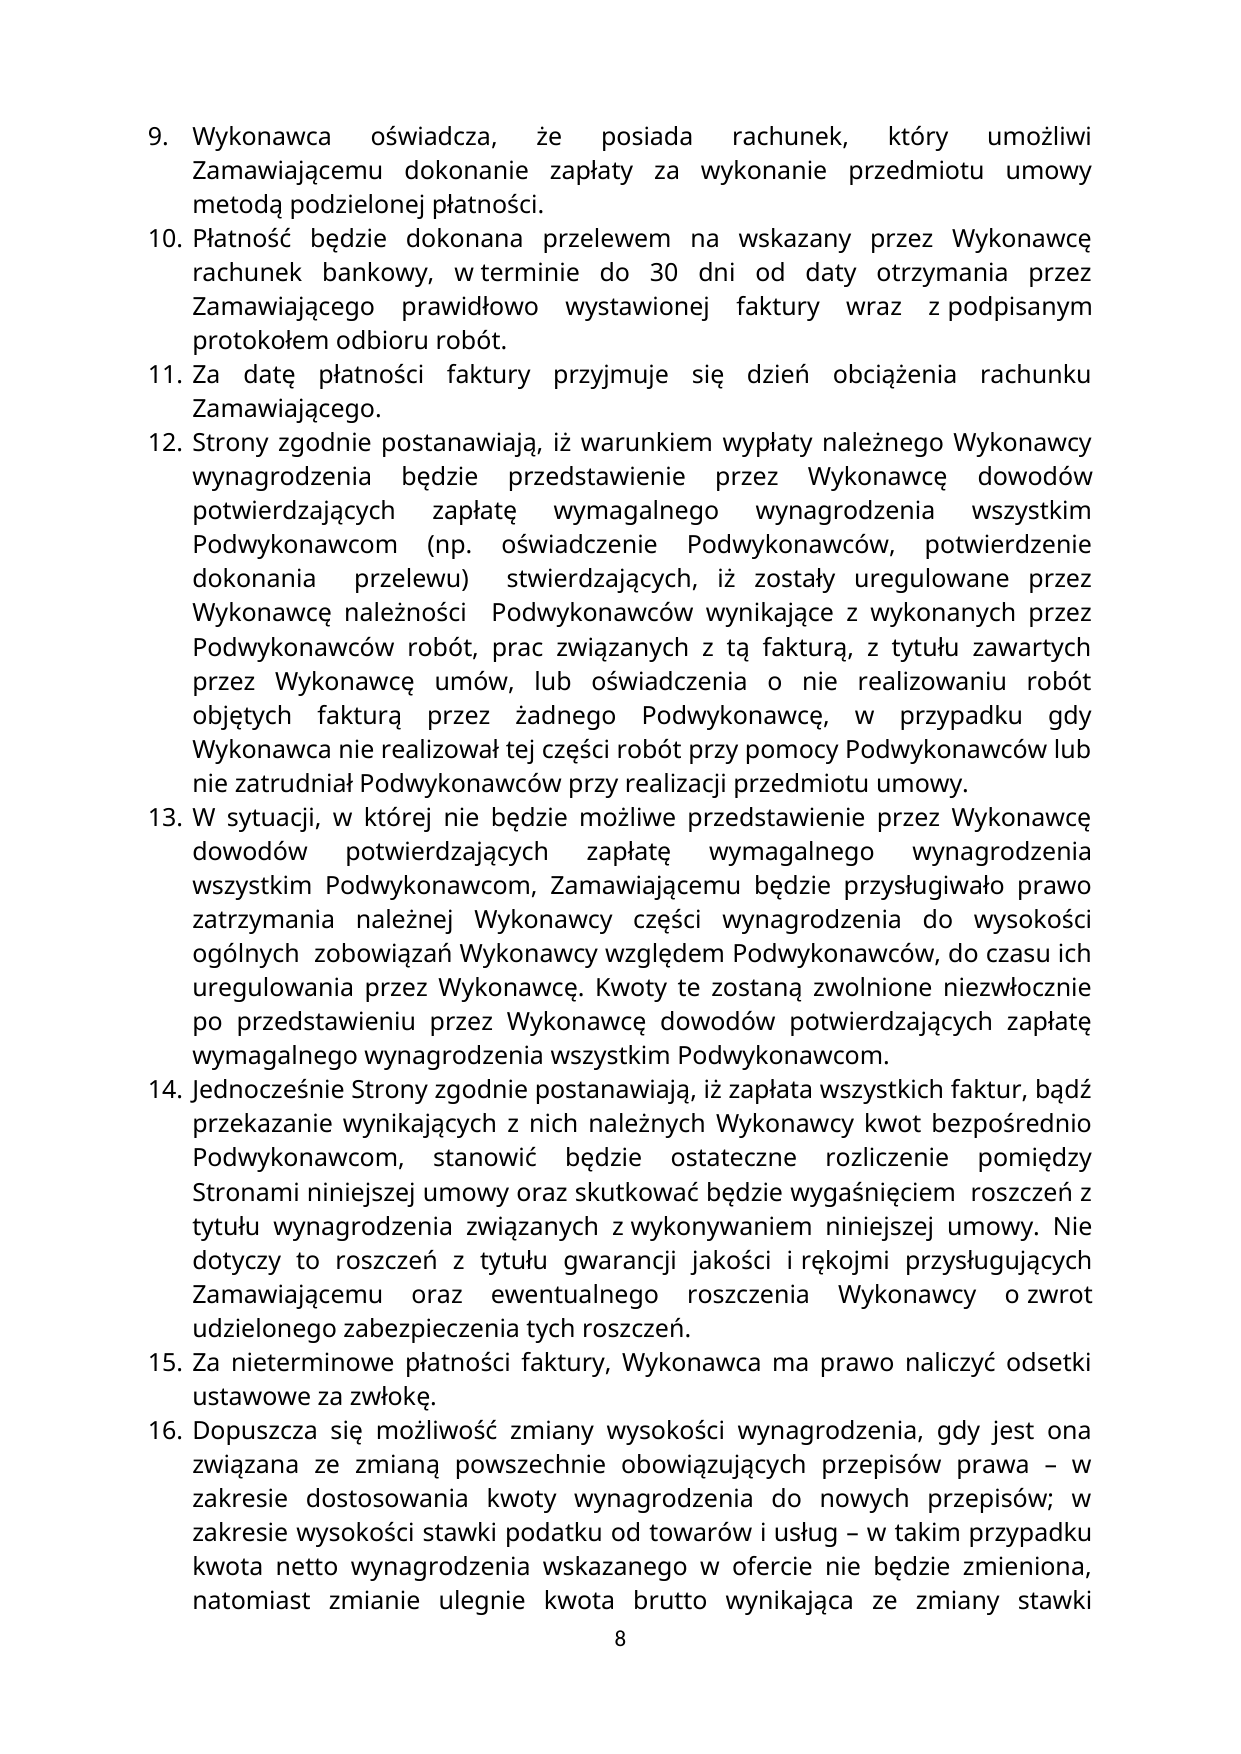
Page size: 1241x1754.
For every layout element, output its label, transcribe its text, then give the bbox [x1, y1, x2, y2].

list Strony zgodnie postanawiają, iż warunkiem wypłaty należnego Wykonawcy wynagrodzenia będzie przedstawienie przez Wykonawcę dowodów potwierdzających zapłatę wymagalnego wynagrodzenia wszystkim Podwykonawcom (np. oświadczenie Podwykonawców, potwierdzenie dokonania przelewu) stwierdzających, iż zostały uregulowane przez Wykonawcę należności Podwykonawców wynikające z wykonanych przez Podwykonawców robót, prac związanych z tą fakturą, z tytułu zawartych przez Wykonawcę umów, lub oświadczenia o nie realizowaniu robót objętych fakturą przez żadnego Podwykonawcę, w przypadku gdy Wykonawca nie realizował tej części robót przy pomocy Podwykonawców lub nie zatrudniał Podwykonawców przy realizacji przedmiotu umowy. [148, 425, 1093, 799]
list W sytuacji, w której nie będzie możliwe przedstawienie przez Wykonawcę dowodów potwierdzających zapłatę wymagalnego wynagrodzenia wszystkim Podwykonawcom, Zamawiającemu będzie przysługiwało prawo zatrzymania należnej Wykonawcy części wynagrodzenia do wysokości ogólnych zobowiązań Wykonawcy względem Podwykonawców, do czasu ich uregulowania przez Wykonawcę. Kwoty te zostaną zwolnione niezwłocznie po przedstawieniu przez Wykonawcę dowodów potwierdzających zapłatę wymagalnego wynagrodzenia wszystkim Podwykonawcom. [148, 799, 1093, 1072]
list Wykonawca oświadcza, że posiada rachunek, który umożliwi Zamawiającemu dokonanie zapłaty za wykonanie przedmiotu umowy metodą podzielonej płatności. [148, 118, 1093, 220]
list Jednocześnie Strony zgodnie postanawiają, iż zapłata wszystkich faktur, bądź przekazanie wynikających z nich należnych Wykonawcy kwot bezpośrednio Podwykonawcom, stanowić będzie ostateczne rozliczenie pomiędzy Stronami niniejszej umowy oraz skutkować będzie wygaśnięciem roszczeń z tytułu wynagrodzenia związanych z wykonywaniem niniejszej umowy. Nie dotyczy to roszczeń z tytułu gwarancji jakości i rękojmi przysługujących Zamawiającemu oraz ewentualnego roszczenia Wykonawcy o zwrot udzielonego zabezpieczenia tych roszczeń. [148, 1072, 1093, 1344]
list Płatność będzie dokonana przelewem na wskazany przez Wykonawcę rachunek bankowy, w terminie do 30 dni od daty otrzymania przez Zamawiającego prawidłowo wystawionej faktury wraz z podpisanym protokołem odbioru robót. [148, 220, 1093, 357]
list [148, 1413, 1093, 1617]
list Za nieterminowe płatności faktury, Wykonawca ma prawo naliczyć odsetki ustawowe za zwłokę. [148, 1344, 1093, 1413]
list Za datę płatności faktury przyjmuje się dzień obciążenia rachunku Zamawiającego. [148, 357, 1093, 425]
